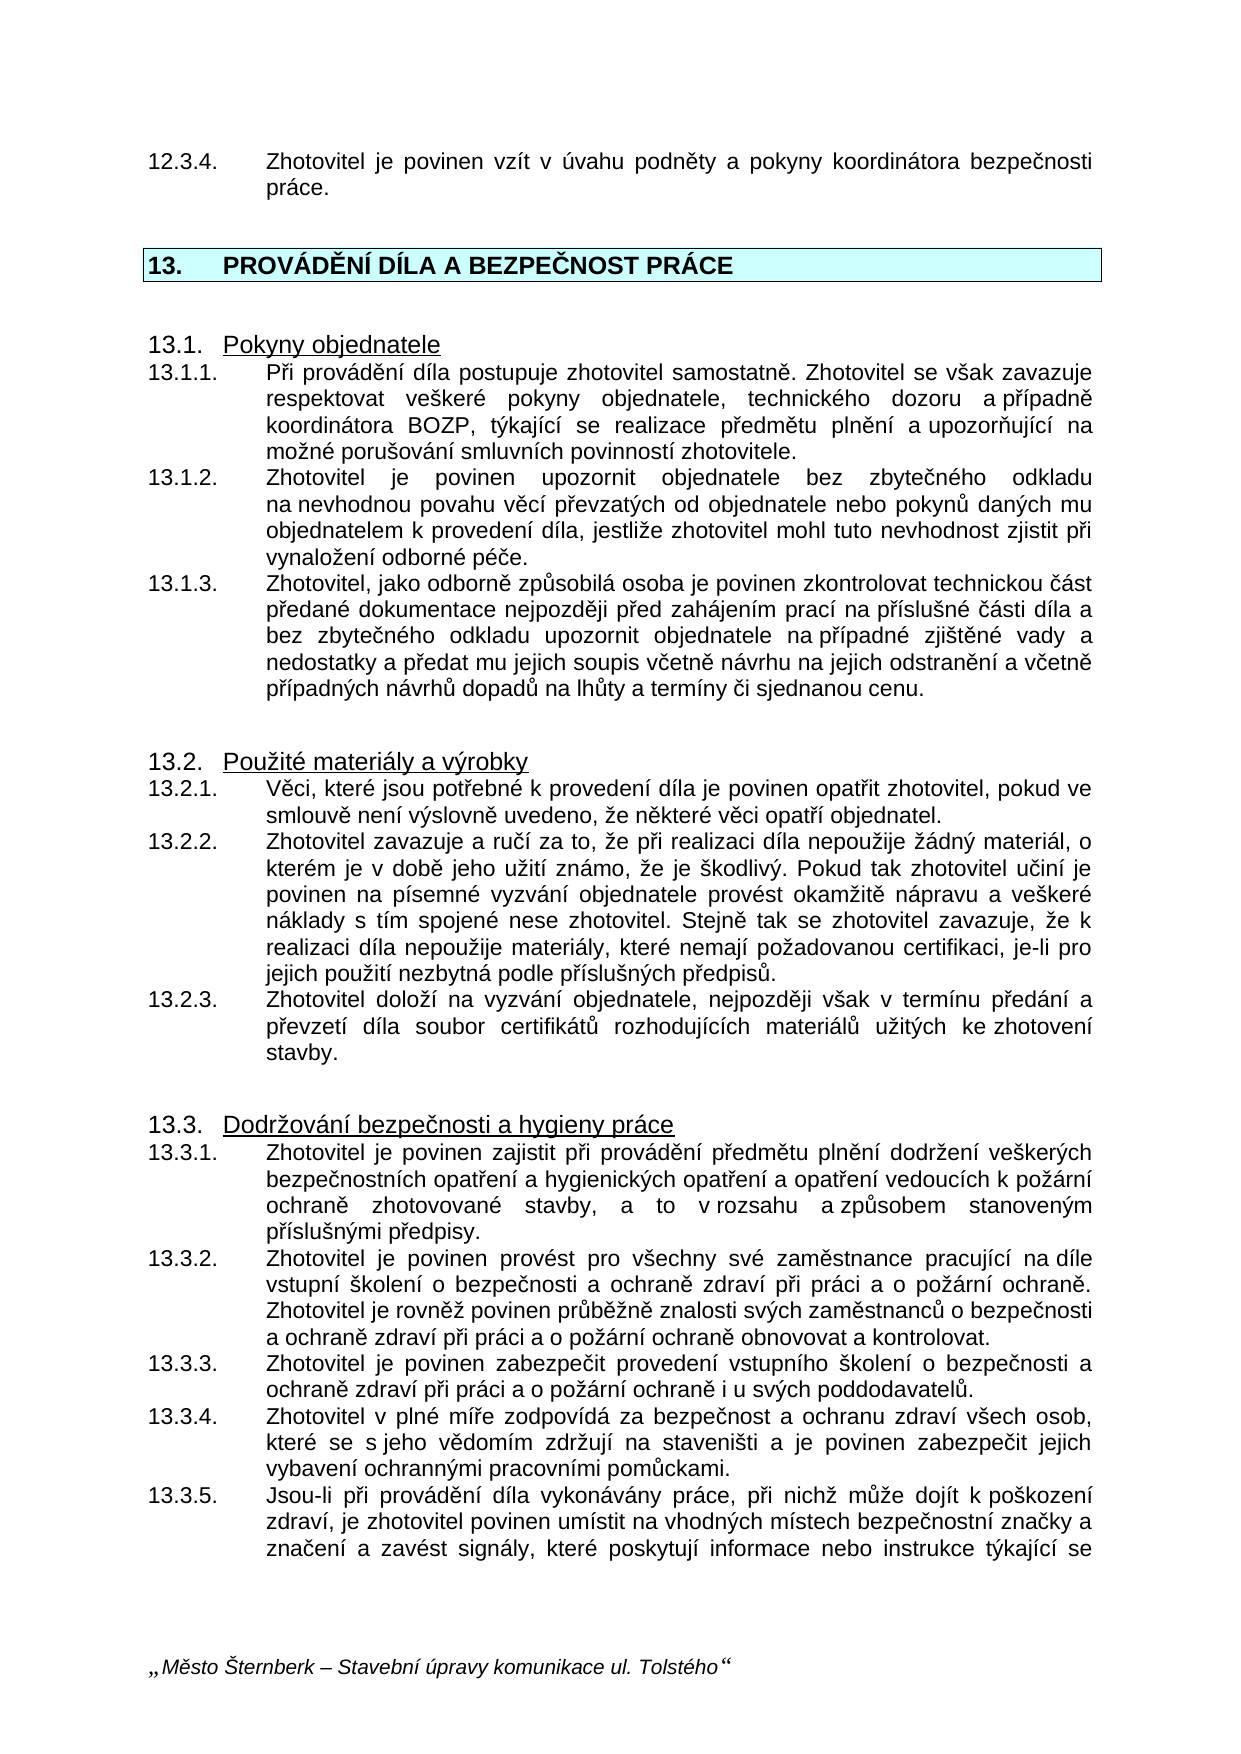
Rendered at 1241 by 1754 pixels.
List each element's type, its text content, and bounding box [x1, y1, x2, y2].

list Zhotovitel je povinen upozornit objednatele bez zbytečného odkladu na nevhodnou povahu věcí převzatých od objednatele nebo pokynů daných mu objednatelem k provedení díla, jestliže zhotovitel mohl tuto nevhodnost zjistit při vynaložení odborné péče. [148, 464, 1093, 570]
list Zhotovitel je povinen provést pro všechny své zaměstnance pracující na díle vstupní školení o bezpečnosti a ochraně zdraví při práci a o požární ochraně. Zhotovitel je rovněž povinen průběžně znalosti svých zaměstnanců o bezpečnosti a ochraně zdraví při práci a o požární ochraně obnovovat a kontrolovat. [148, 1244, 1093, 1350]
list Použité materiály a výrobky [148, 747, 1093, 775]
list Zhotovitel, jako odborně způsobilá osoba je povinen zkontrolovat technickou část předané dokumentace nejpozději před zahájením prací na příslušné části díla a bez zbytečného odkladu upozornit objednatele na případné zjištěné vady a nedostatky a předat mu jejich soupis včetně návrhu na jejich odstranění a včetně případných návrhů dopadů na lhůty a termíny či sjednanou cenu. [148, 570, 1093, 702]
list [148, 1482, 1093, 1561]
text Provádění díla a bezpečnost práce [144, 249, 1101, 281]
list Zhotovitel zavazuje a ručí za to, že při realizaci díla nepoužije žádný materiál, o kterém je v době jeho užití známo, že je škodlivý. Pokud tak zhotovitel učiní je povinen na písemné vyzvání objednatele provést okamžitě nápravu a veškeré náklady s tím spojené nese zhotovitel. Stejně tak se zhotovitel zavazuje, že k realizaci díla nepoužije materiály, které nemají požadovanou certifikaci, je-li pro jejich použití nezbytná podle příslušných předpisů. [148, 828, 1093, 986]
list Zhotovitel je povinen zabezpečit provedení vstupního školení o bezpečnosti a ochraně zdraví při práci a o požární ochraně i u svých poddodavatelů. [148, 1350, 1093, 1403]
list Zhotovitel je povinen vzít v úvahu podněty a pokyny koordinátora bezpečnosti práce. [148, 148, 1093, 200]
list Věci, které jsou potřebné k provedení díla je povinen opatřit zhotovitel, pokud ve smlouvě není výslovně uvedeno, že některé věci opatří objednatel. [148, 775, 1093, 828]
list Dodržování bezpečnosti a hygieny práce [148, 1110, 1093, 1139]
list Zhotovitel v plné míře zodpovídá za bezpečnost a ochranu zdraví všech osob, které se s jeho vědomím zdržují na staveništi a je povinen zabezpečit jejich vybavení ochrannými pracovními pomůckami. [148, 1403, 1093, 1482]
list Zhotovitel doloží na vyzvání objednatele, nejpozději však v termínu předání a převzetí díla soubor certifikátů rozhodujících materiálů užitých ke zhotovení stavby. [148, 986, 1093, 1065]
list Pokyny objednatele [148, 330, 1093, 359]
list Při provádění díla postupuje zhotovitel samostatně. Zhotovitel se však zavazuje respektovat veškeré pokyny objednatele, technického dozoru a případně koordinátora BOZP, týkající se realizace předmětu plnění a upozorňující na možné porušování smluvních povinností zhotovitele. [148, 359, 1093, 464]
list Zhotovitel je povinen zajistit při provádění předmětu plnění dodržení veškerých bezpečnostních opatření a hygienických opatření a opatření vedoucích k požární ochraně zhotovované stavby, a to v rozsahu a způsobem stanoveným příslušnými předpisy. [148, 1139, 1093, 1244]
